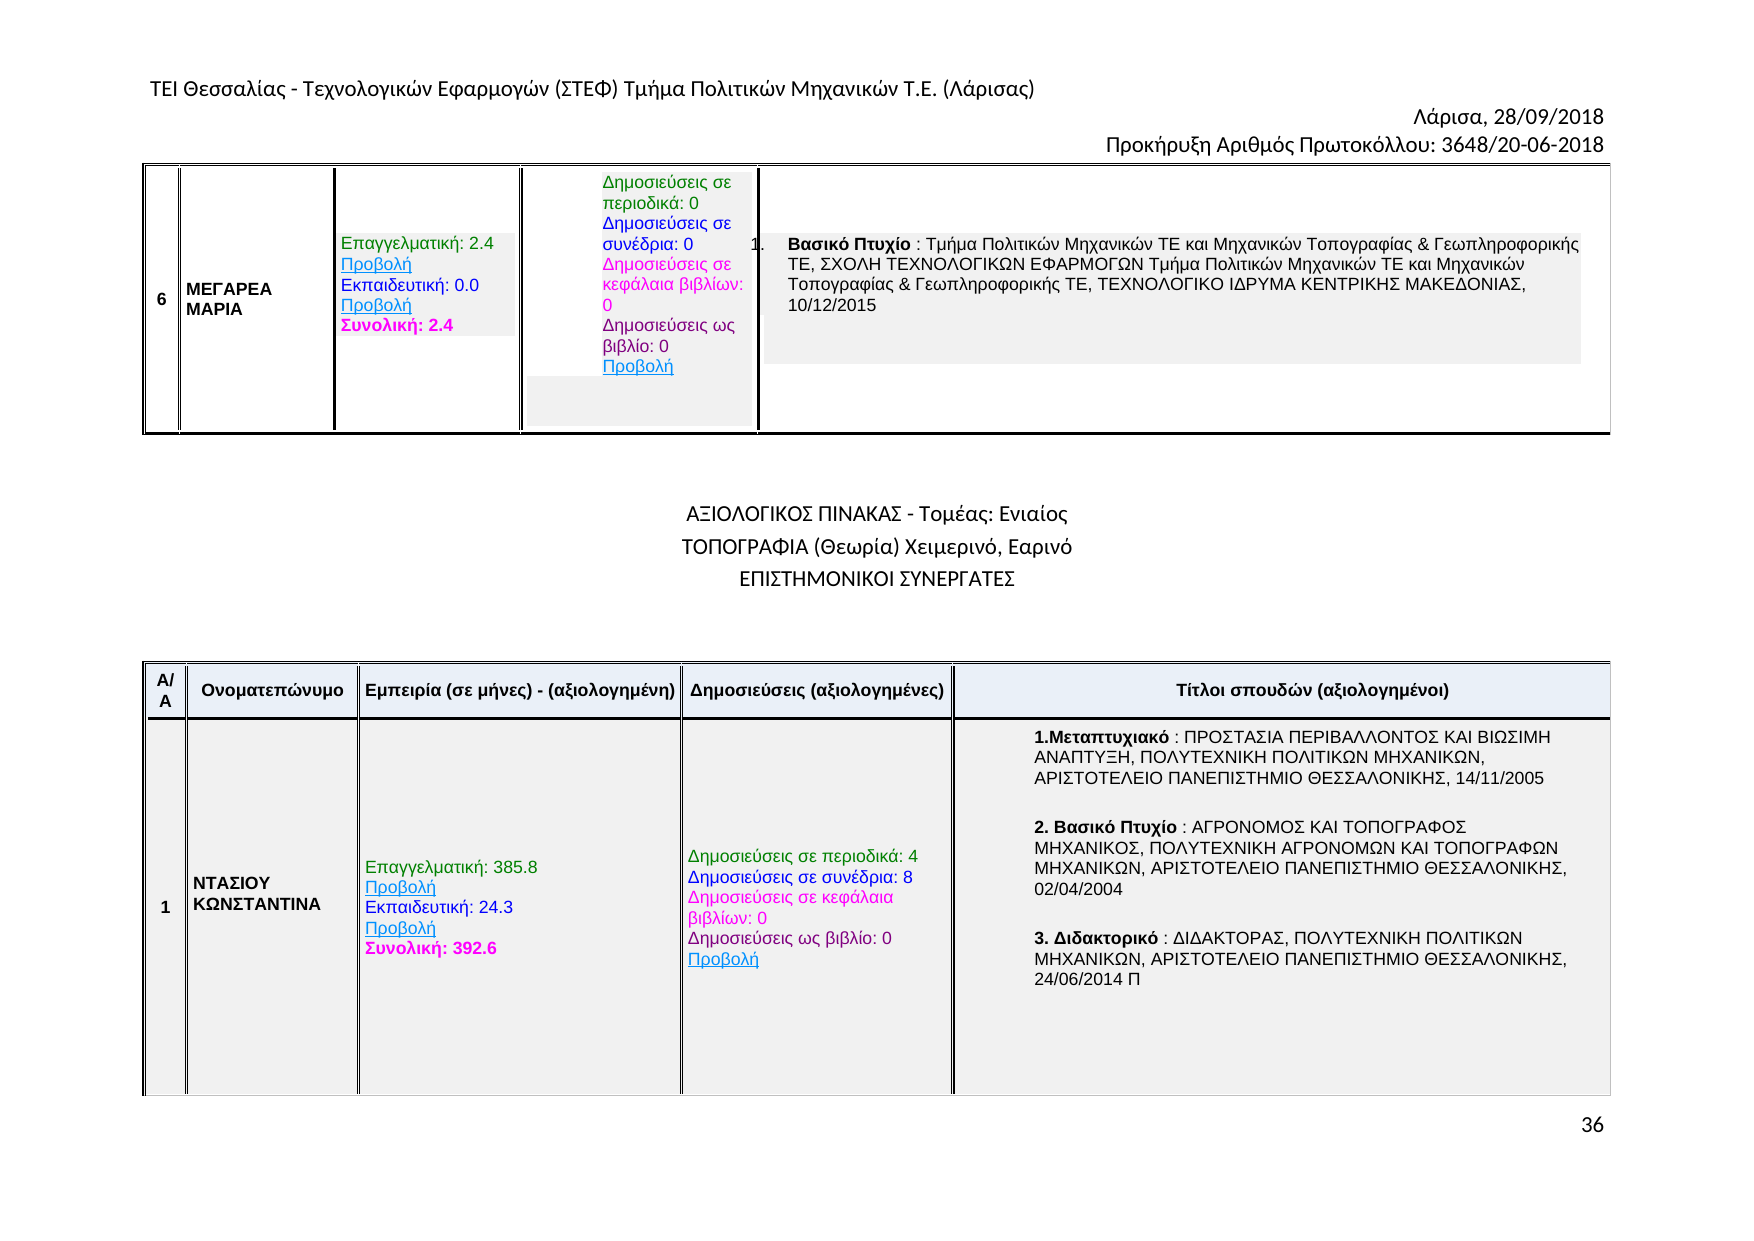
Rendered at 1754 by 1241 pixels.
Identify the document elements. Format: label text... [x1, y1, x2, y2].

table_cell Επαγγελματική: 385.8 Προβολή Εκπαιδευτική: 24.3 Προβολή Συνολική: 392.6 [360, 720, 680, 1094]
table_cell 6 [146, 166, 179, 432]
table_header Τίτλοι σπουδών (αξιολογημένοι) [953, 664, 1610, 717]
text ΤΟΠΟΓΡΑΦΙΑ (Θεωρία) Χειμερινό, Εαρινό [150, 532, 1604, 560]
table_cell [521, 164, 758, 432]
table_cell Επαγγελματική: 2.4 Προβολή Εκπαιδευτική: 0.0 Προβολή Συνολική: 2.4 [334, 164, 521, 432]
table_header Δημοσιεύσεις (αξιολογημένες) [681, 662, 953, 717]
table_header Εμπειρία (σε μήνες) - (αξιολογημένη) [359, 664, 681, 717]
table_header Ονoματεπώνυμο [187, 664, 358, 717]
text ΑΞΙΟΛΟΓΙΚΟΣ ΠΙΝΑΚΑΣ - Τομέας: Ενιαίος [150, 499, 1604, 528]
table_cell Βασικό Πτυχίο : Τμήμα Πολιτικών Μηχανικών ΤΕ και Μηχανικών Τοπογραφίας & Γεωπληροφορικής ΤΕ, ΣΧΟΛΗ ΤΕΧΝΟΛΟΓΙΚΩΝ ΕΦΑΡΜΟΓΩΝ Τμήμα Πολιτικών Μηχανικών ΤΕ και Μηχανικών Τοπογραφίας & Γεωπληροφορικής ΤΕ, ΤΕΧΝΟΛΟΓΙΚΟ ΙΔΡΥΜΑ ΚΕΝΤΡΙΚΗΣ ΜΑΚΕΔΟΝΙΑΣ, 10/12/2015 [758, 166, 1610, 432]
table_cell Δημοσιεύσεις σε περιοδικά: 4 Δημοσιεύσεις σε συνέδρια: 8 Δημοσιεύσεις σε κεφάλαια βιβλίων: 0 Δημοσιεύσεις ως βιβλίο: 0 Προβολή [683, 720, 951, 1094]
table_header Α/Α [146, 664, 187, 717]
text ΕΠΙΣΤΗΜΟΝΙΚΟΙ ΣΥΝΕΡΓΑΤΕΣ [150, 564, 1604, 592]
table_cell ΝΤΑΣΙΟΥ ΚΩΝΣΤΑΝΤΙΝΑ [188, 720, 357, 1094]
table_cell 1.Μεταπτυχιακό : ΠΡΟΣΤΑΣΙΑ ΠΕΡΙΒΑΛΛΟΝΤΟΣ ΚΑΙ ΒΙΩΣΙΜΗ ΑΝΑΠΤΥΞΗ, ΠΟΛΥΤΕΧΝΙΚΗ ΠΟΛΙΤΙΚΩΝ ΜΗΧΑΝΙΚΩΝ, ΑΡΙΣΤΟΤΕΛΕΙΟ ΠΑΝΕΠΙΣΤΗΜΙΟ ΘΕΣΣΑΛΟΝΙΚΗΣ, 14/11/2005 2. Βασικό Πτυχίο : ΑΓΡΟΝΟΜΟΣ ΚΑΙ ΤΟΠΟΓΡΑΦΟΣ ΜΗΧΑΝΙΚΟΣ, ΠΟΛΥΤΕΧΝΙΚΗ ΑΓΡΟΝΟΜΩΝ ΚΑΙ ΤΟΠΟΓΡΑΦΩΝ ΜΗΧΑΝΙΚΩΝ, ΑΡΙΣΤΟΤΕΛΕΙΟ ΠΑΝΕΠΙΣΤΗΜΙΟ ΘΕΣΣΑΛΟΝΙΚΗΣ, 02/04/2004 3. Διδακτορικό : ΔΙΔΑΚΤΟΡΑΣ, ΠΟΛΥΤΕΧΝΙΚΗ ΠΟΛΙΤΙΚΩΝ ΜΗΧΑΝΙΚΩΝ, ΑΡΙΣΤΟΤΕΛΕΙΟ ΠΑΝΕΠΙΣΤΗΜΙΟ ΘΕΣΣΑΛΟΝΙΚΗΣ, 24/06/2014 Π [955, 720, 1610, 1094]
table_cell 1 [146, 717, 185, 1094]
table_cell ΜΕΓΑΡΕΑ ΜΑΡΙΑ [180, 166, 334, 432]
